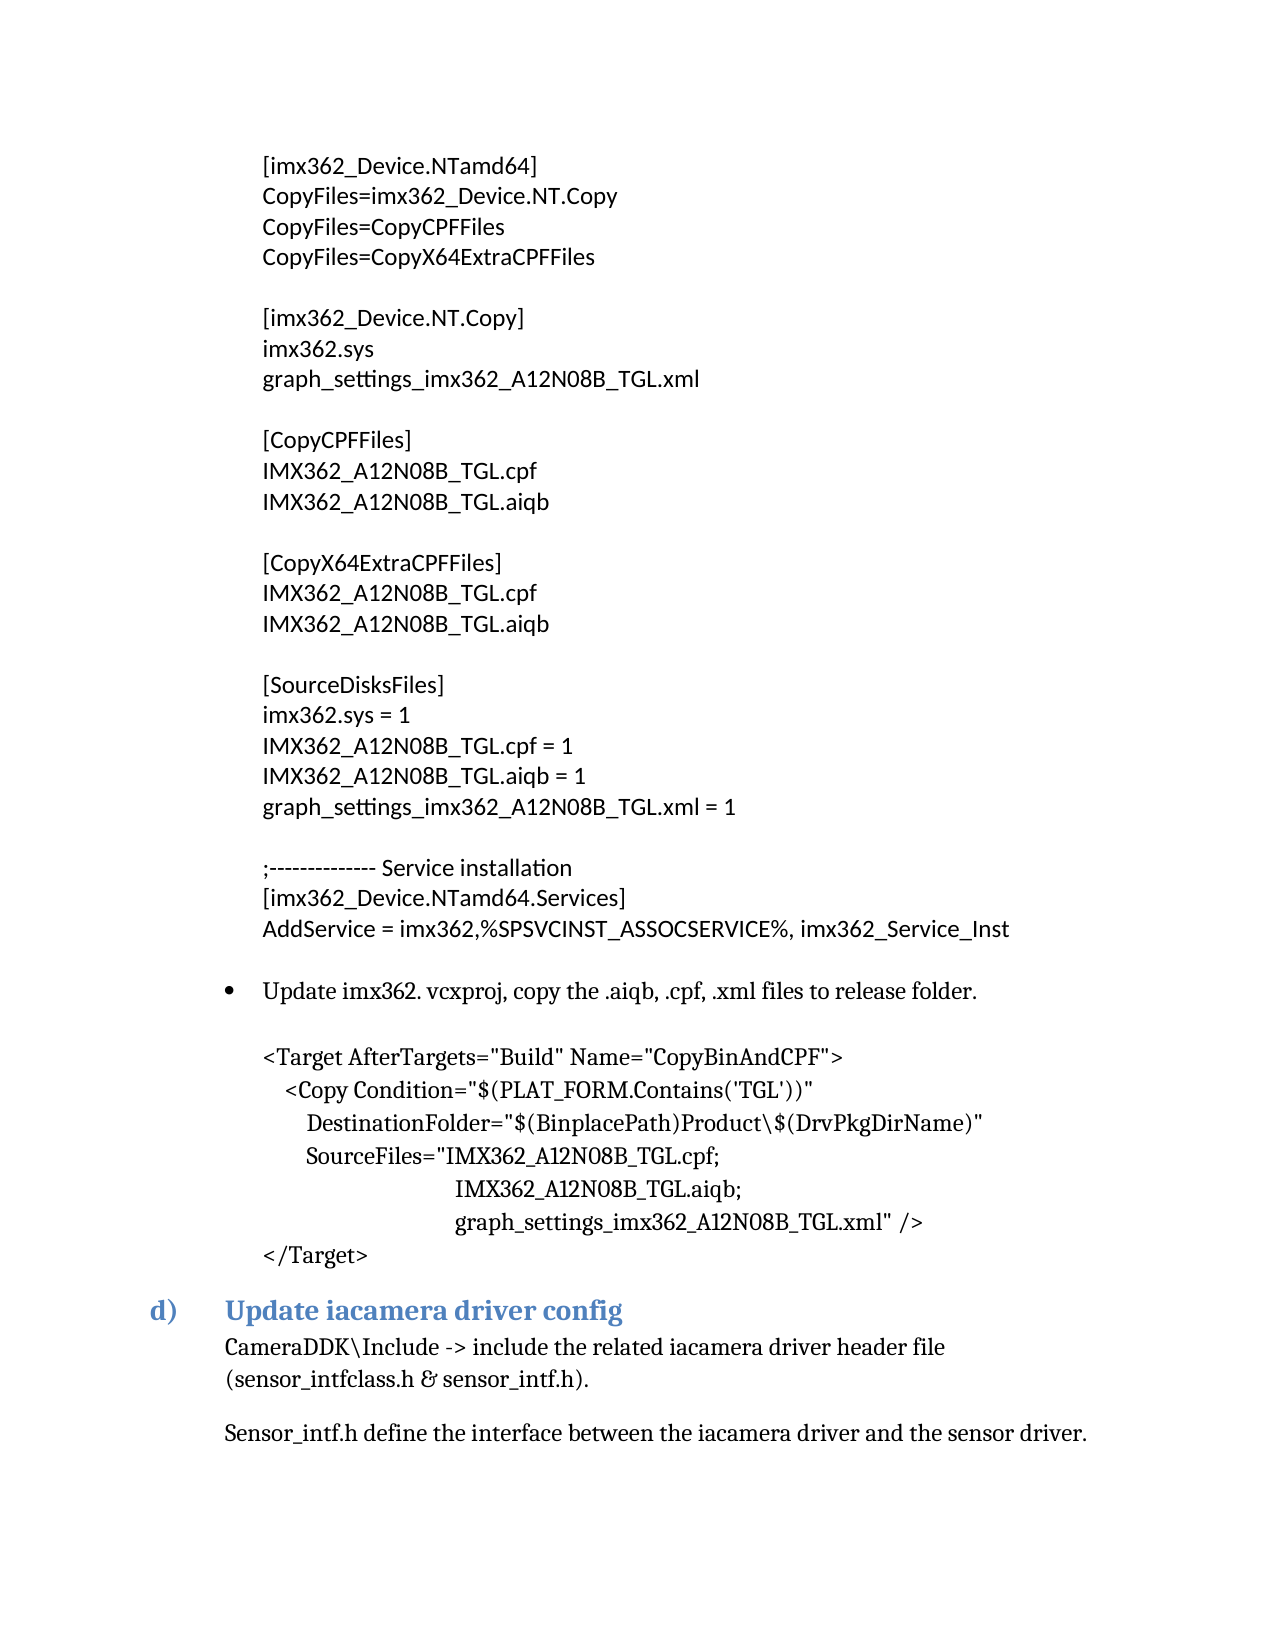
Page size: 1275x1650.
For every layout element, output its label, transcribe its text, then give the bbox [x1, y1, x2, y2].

list CopyFiles=CopyCPFFiles [262, 211, 1125, 242]
subtitle Update iacamera driver config [150, 1294, 1125, 1328]
list AddService = imx362,%SPSVCINST_ASSOCSERVICE%, imx362_Service_Inst [262, 913, 1125, 943]
list ;-------------- Service installation [262, 852, 1125, 882]
list [imx362_Device.NTamd64.Services] [262, 882, 1125, 913]
list [imx362_Device.NT.Copy] [262, 303, 1125, 333]
list imx362.sys [262, 333, 1125, 364]
list IMX362_A12N08B_TGL.aiqb; [262, 1175, 1125, 1203]
list graph_settings_imx362_A12N08B_TGL.xml = 1 [262, 791, 1125, 821]
list IMX362_A12N08B_TGL.cpf [262, 577, 1125, 608]
list [SourceDisksFiles] [262, 669, 1125, 699]
text CameraDDK\Include -> include the related iacamera driver header file (sensor_intfclass.h & sensor_intf.h). [225, 1332, 1125, 1394]
list CopyFiles=imx362_Device.NT.Copy [262, 181, 1125, 211]
list IMX362_A12N08B_TGL.aiqb = 1 [262, 760, 1125, 791]
list [CopyX64ExtraCPFFiles] [262, 547, 1125, 577]
list graph_settings_imx362_A12N08B_TGL.xml" /> [262, 1208, 1125, 1236]
list imx362.sys = 1 [262, 699, 1125, 730]
text Sensor_intf.h define the interface between the iacamera driver and the sensor driver. [225, 1419, 1125, 1448]
list IMX362_A12N08B_TGL.cpf [262, 455, 1125, 486]
list CopyFiles=CopyX64ExtraCPFFiles [262, 242, 1125, 272]
list </Target> [262, 1241, 1125, 1269]
list IMX362_A12N08B_TGL.aiqb [262, 608, 1125, 638]
list DestinationFolder="$(BinplacePath)Product\$(DrvPkgDirName)" [262, 1109, 1125, 1137]
list <Copy Condition="$(PLAT_FORM.Contains('TGL'))" [262, 1076, 1125, 1104]
list IMX362_A12N08B_TGL.cpf = 1 [262, 730, 1125, 760]
list IMX362_A12N08B_TGL.aiqb [262, 486, 1125, 516]
list graph_settings_imx362_A12N08B_TGL.xml [262, 364, 1125, 394]
list [CopyCPFFiles] [262, 425, 1125, 455]
list <Target AfterTargets="Build" Name="CopyBinAndCPF"> [262, 1043, 1125, 1071]
list [imx362_Device.NTamd64] [262, 150, 1125, 181]
list Update imx362. vcxproj, copy the .aiqb, .cpf, .xml files to release folder. [225, 977, 1125, 1005]
list SourceFiles="IMX362_A12N08B_TGL.cpf; [262, 1142, 1125, 1170]
